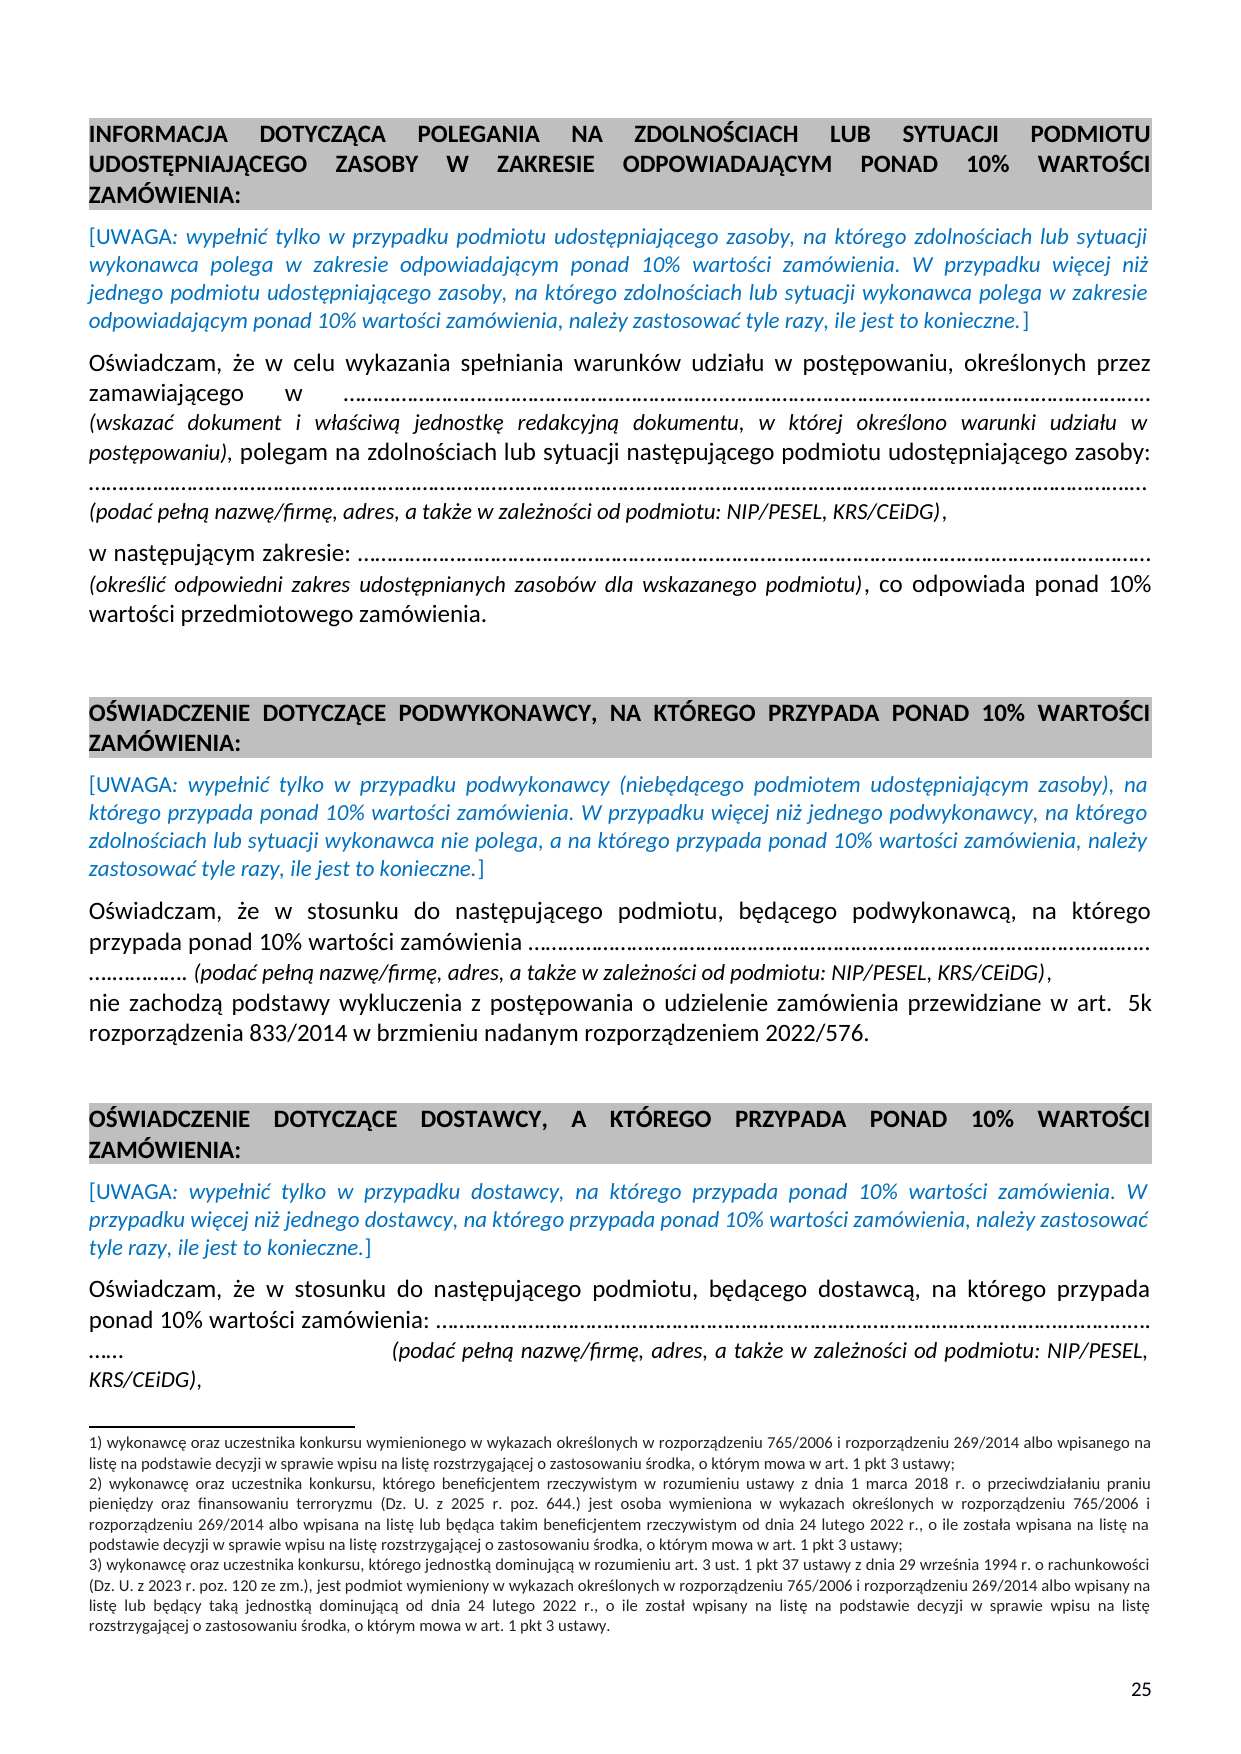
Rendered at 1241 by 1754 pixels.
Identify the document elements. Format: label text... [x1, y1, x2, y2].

text INFORMACJA DOTYCZĄCA POLEGANIA NA ZDOLNOŚCIACH LUB SYTUACJI PODMIOTU UDOSTĘPNIAJĄCEGO ZASOBY W ZAKRESIE ODPOWIADAJĄCYM PONAD 10% WARTOŚCI ZAMÓWIENIA: [89, 118, 1152, 210]
text [UWAGA: wypełnić tylko w przypadku dostawcy, na którego przypada ponad 10% wartości zamówienia. W przypadku więcej niż jednego dostawcy, na którego przypada ponad 10% wartości zamówienia, należy zastosować tyle razy, ile jest to konieczne.] [89, 1177, 1152, 1261]
text OŚWIADCZENIE DOTYCZĄCE DOSTAWCY, A KTÓREGO PRZYPADA PONAD 10% WARTOŚCI ZAMÓWIENIA: [89, 1103, 1152, 1164]
text Oświadczam, że w stosunku do następującego podmiotu, będącego dostawcą, na którego przypada ponad 10% wartości zamówienia: ……………………………………………………………………………………………….………..….…… (podać pełną nazwę/firmę, adres, a także w zależności od podmiotu: NIP/PESEL, KRS/CEiDG), [89, 1273, 1152, 1393]
text OŚWIADCZENIE DOTYCZĄCE PODWYKONAWCY, NA KTÓREGO PRZYPADA PONAD 10% WARTOŚCI ZAMÓWIENIA: [89, 697, 1152, 758]
text [UWAGA: wypełnić tylko w przypadku podmiotu udostępniającego zasoby, na którego zdolnościach lub sytuacji wykonawca polega w zakresie odpowiadającym ponad 10% wartości zamówienia. W przypadku więcej niż jednego podmiotu udostępniającego zasoby, na którego zdolnościach lub sytuacji wykonawca polega w zakresie odpowiadającym ponad 10% wartości zamówienia, należy zastosować tyle razy, ile jest to konieczne.] [89, 222, 1152, 334]
text Oświadczam, że w celu wykazania spełniania warunków udziału w postępowaniu, określonych przez zamawiającego w ………………………………………………………...……………………………………………………………….. (wskazać dokument i właściwą jednostkę redakcyjną dokumentu, w której określono warunki udziału w postępowaniu), polegam na zdolnościach lub sytuacji następującego podmiotu udostępniającego zasoby: ……………………………………………………………………………………………………………………………………………………………….… (podać pełną nazwę/firmę, adres, a także w zależności od podmiotu: NIP/PESEL, KRS/CEiDG), [89, 347, 1152, 525]
text nie zachodzą podstawy wykluczenia z postępowania o udzielenie zamówienia przewidziane w art. 5k rozporządzenia 833/2014 w brzmieniu nadanym rozporządzeniem 2022/576. [89, 987, 1152, 1048]
text w następującym zakresie: ………………………………………………………………………………………………………………………… (określić odpowiedni zakres udostępnianych zasobów dla wskazanego podmiotu), co odpowiada ponad 10% wartości przedmiotowego zamówienia. [89, 537, 1152, 629]
text Oświadczam, że w stosunku do następującego podmiotu, będącego podwykonawcą, na którego przypada ponad 10% wartości zamówienia …………………………………………………………………………………….………..….…………. (podać pełną nazwę/firmę, adres, a także w zależności od podmiotu: NIP/PESEL, KRS/CEiDG), [89, 895, 1152, 987]
text [UWAGA: wypełnić tylko w przypadku podwykonawcy (niebędącego podmiotem udostępniającym zasoby), na którego przypada ponad 10% wartości zamówienia. W przypadku więcej niż jednego podwykonawcy, na którego zdolnościach lub sytuacji wykonawca nie polega, a na którego przypada ponad 10% wartości zamówienia, należy zastosować tyle razy, ile jest to konieczne.] [89, 771, 1152, 883]
